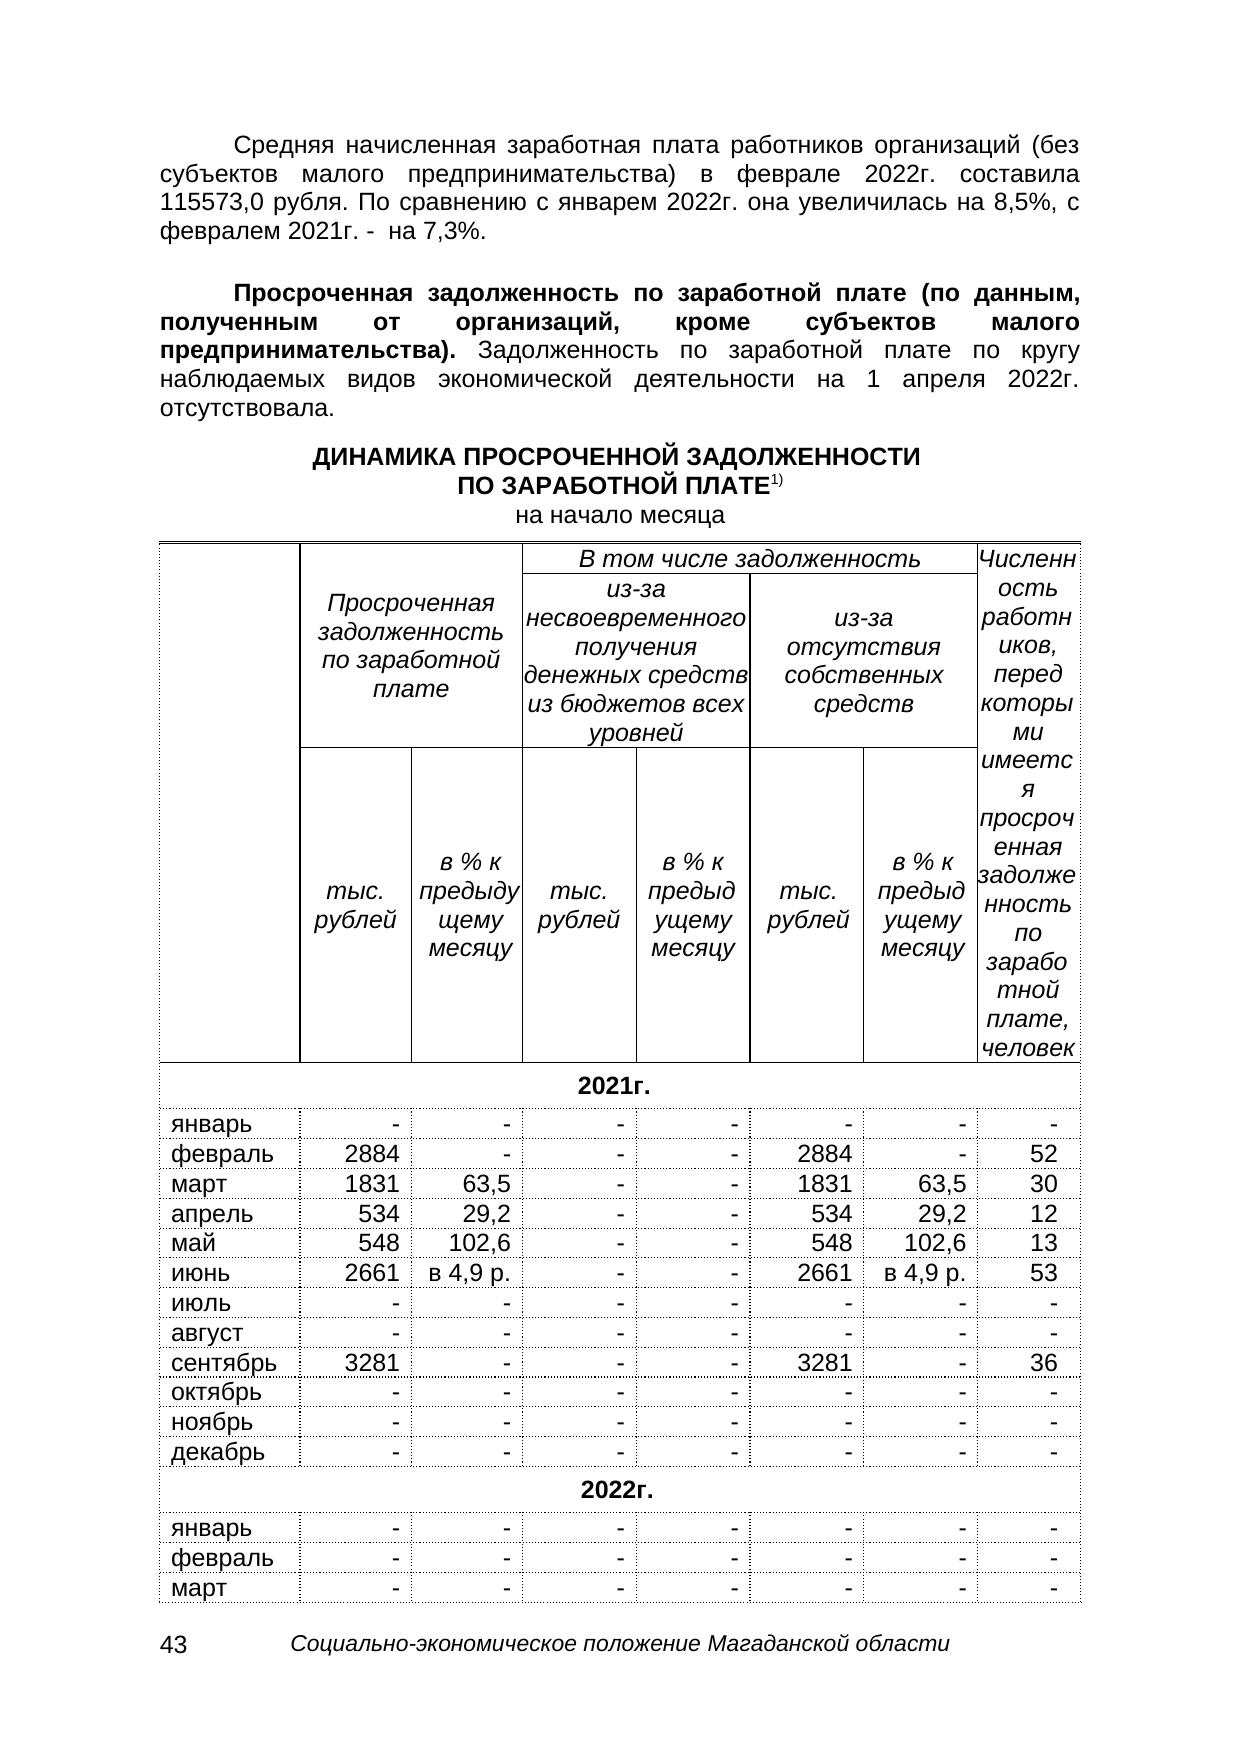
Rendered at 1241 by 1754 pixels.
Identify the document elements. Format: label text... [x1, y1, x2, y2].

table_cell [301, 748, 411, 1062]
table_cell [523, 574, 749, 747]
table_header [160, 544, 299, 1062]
text ДИНАМИКА ПРОСРОЧЕННОЙ ЗАДОЛЖЕННОСТИ ПО ЗАРАБОТНОЙ ПЛАТЕ1) на начало месяца [148, 442, 1092, 529]
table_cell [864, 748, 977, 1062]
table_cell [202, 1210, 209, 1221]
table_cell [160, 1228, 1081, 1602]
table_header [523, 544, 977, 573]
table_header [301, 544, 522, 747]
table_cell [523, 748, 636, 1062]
text Средняя начисленная заработная плата работников организаций (без субъектов малого предпринимательства) в феврале 2022г. составила 115573,0 рубля. По сравнению с январем 2022г. она увеличилась на 8,5%, с февралем 2021г. - на 7,3%. [159, 130, 1081, 245]
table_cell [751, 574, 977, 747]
text Просроченная задолженность по заработной плате (по данным, полученным от организаций, кроме субъектов малого предпринимательства). Задолженность по заработной плате по кругу наблюдаемых видов экономической деятельности на 1 апреля 2022г. отсутствовала. [159, 278, 1081, 422]
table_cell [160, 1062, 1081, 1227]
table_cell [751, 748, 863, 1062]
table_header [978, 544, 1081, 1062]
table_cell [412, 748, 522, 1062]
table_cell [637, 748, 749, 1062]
